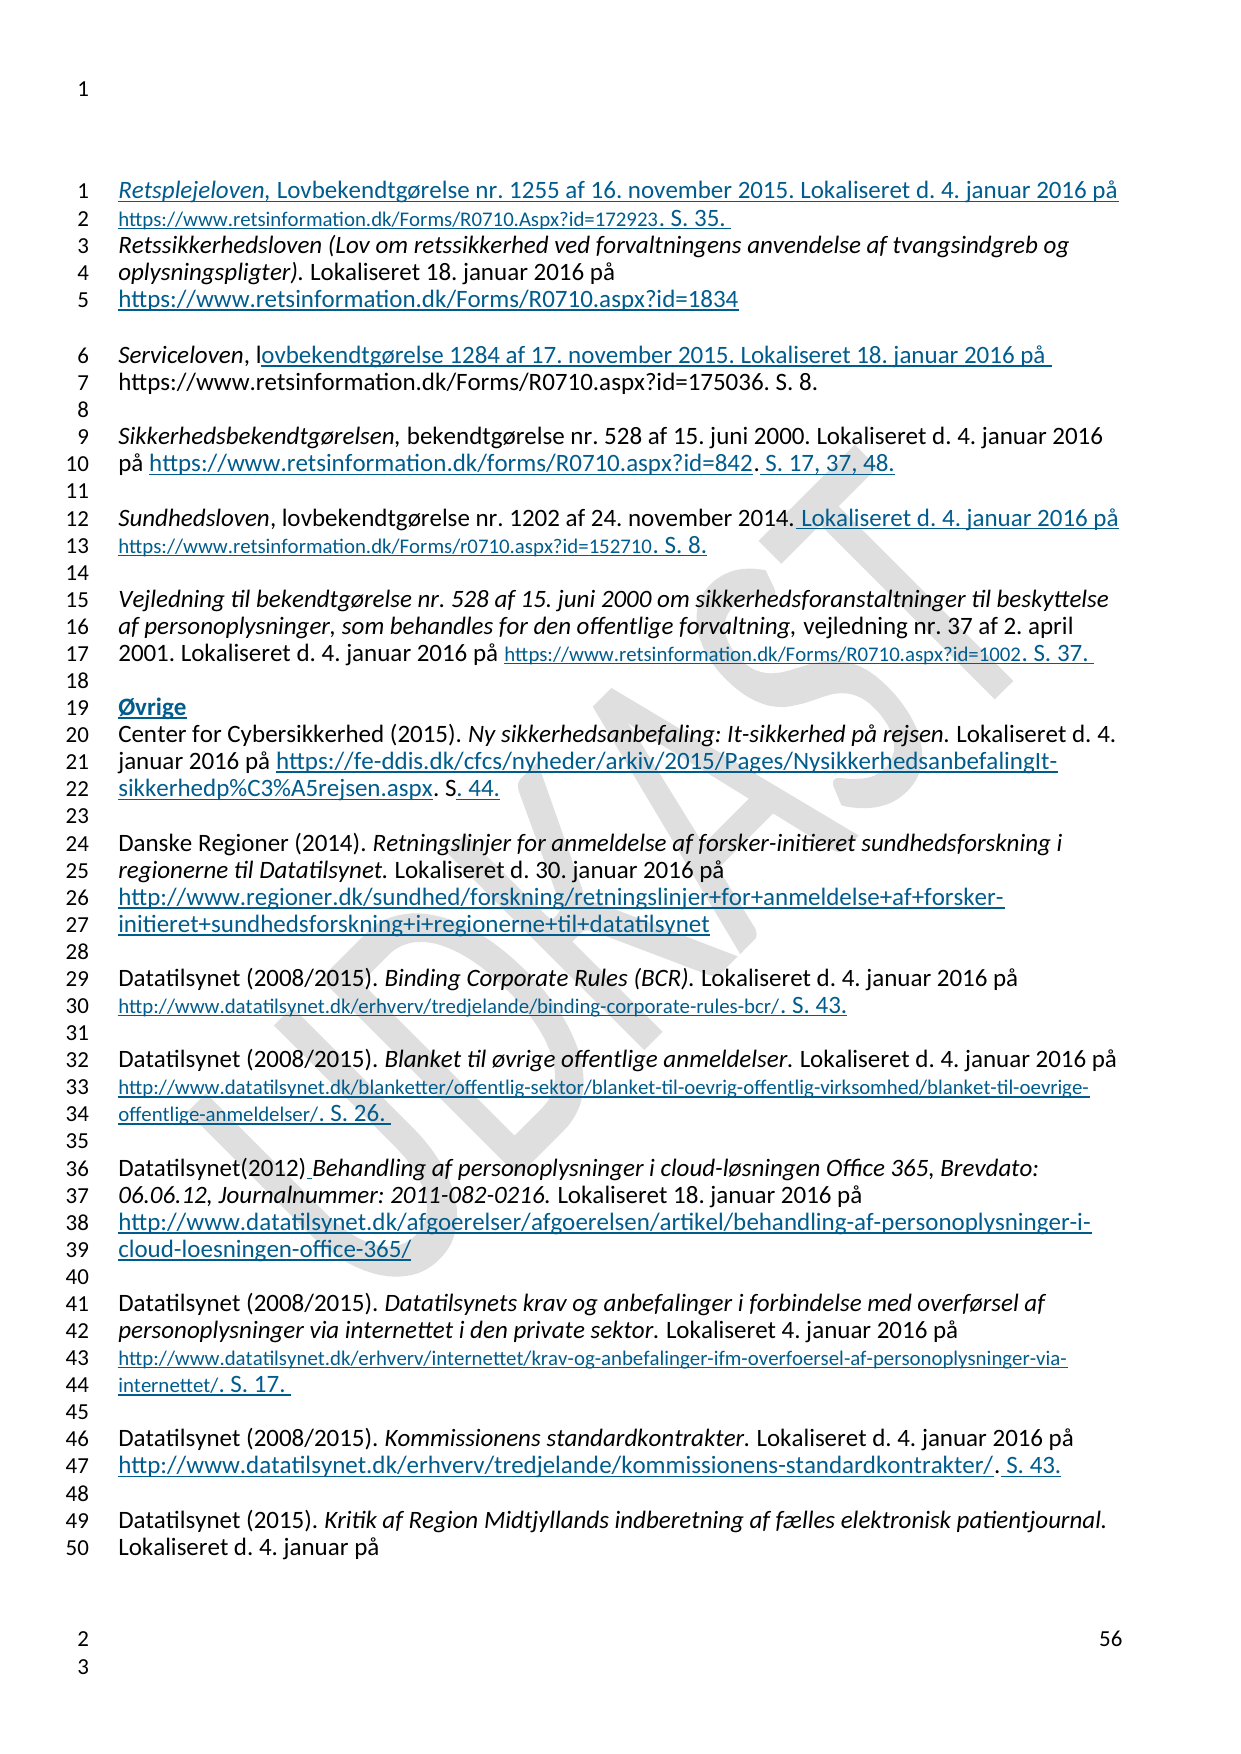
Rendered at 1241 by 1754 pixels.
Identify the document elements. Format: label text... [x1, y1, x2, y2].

picture [133, 540, 142, 550]
picture [133, 1000, 142, 1010]
picture [133, 1081, 142, 1091]
text Danske Regioner (2014). Retningslinjer for anmeldelse af forsker-initieret sundhedsforskning i regionerne til Datatilsynet. Lokaliseret d. 30. januar 2016 på http://www.regioner.dk/sundhed/forskning/retningslinjer+for+anmeldelse+af+forsker-initieret+sundhedsforskning+i+regionerne+til+datatilsynet [118, 829, 1122, 938]
text Datatilsynet (2008/2015). Datatilsynets krav og anbefalinger i forbindelse med overførsel af personoplysninger via internettet i den private sektor. Lokaliseret 4. januar 2016 på http://www.datatilsynet.dk/erhverv/internettet/krav-og-anbefalinger-ifm-overfoersel-af-personoplysninger-via-internettet/. S. 17. [118, 1290, 1122, 1398]
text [118, 1506, 1122, 1561]
picture [275, 788, 282, 796]
text Retsplejeloven, Lovbekendtgørelse nr. 1255 af 16. november 2015. Lokaliseret d. 4. januar 2016 på https://www.retsinformation.dk/Forms/R0710.Aspx?id=172923. S. 35. [118, 177, 1122, 231]
text http://www.datatilsynet.dk/blanketter/offentlig-sektor/blanket-til-oevrig-offentlig-virksomhed/blanket-til-oevrige-offentlige-anmeldelser/. S. 26. [118, 1073, 1122, 1127]
text Øvrige [118, 694, 1122, 721]
text Retssikkerhedsloven (Lov om retssikkerhed ved forvaltningens anvendelse af tvangsindgreb og oplysningspligter). Lokaliseret 18. januar 2016 på https://www.retsinformation.dk/Forms/R0710.aspx?id=1834 [118, 231, 1122, 313]
picture [133, 1352, 142, 1362]
picture [519, 648, 528, 658]
text Datatilsynet (2008/2015). Kommissionens standardkontrakter. Lokaliseret d. 4. januar 2016 på http://www.datatilsynet.dk/erhverv/tredjelande/kommissionens-standardkontrakter/. S. 43. [118, 1425, 1122, 1479]
text Center for Cybersikkerhed (2015). Ny sikkerhedsanbefaling: It-sikkerhed på rejsen. Lokaliseret d. 4. januar 2016 på https://fe-ddis.dk/cfcs/nyheder/arkiv/2015/Pages/NysikkerhedsanbefalingIt-sikkerhedp%C3%A5rejsen.aspx. S. 44. [118, 721, 1122, 802]
text Vejledning til bekendtgørelse nr. 528 af 15. juni 2000 om sikkerhedsforanstaltninger til beskyttelse af personoplysninger, som behandles for den offentlige forvaltning, vejledning nr. 37 af 2. april 2001. Lokaliseret d. 4. januar 2016 på https://www.retsinformation.dk/Forms/R0710.aspx?id=1002. S. 37. [118, 586, 1122, 667]
picture [231, 787, 239, 796]
text Datatilsynet (2008/2015). Blanket til øvrige offentlige anmeldelser. Lokaliseret d. 4. januar 2016 på [118, 1046, 1122, 1073]
text Sundhedsloven, lovbekendtgørelse nr. 1202 af 24. november 2014. Lokaliseret d. 4. januar 2016 på https://www.retsinformation.dk/Forms/r0710.aspx?id=152710. S. 8. [118, 504, 1122, 558]
picture [497, 1352, 506, 1362]
text Datatilsynet (2008/2015). Binding Corporate Rules (BCR). Lokaliseret d. 4. januar 2016 på http://www.datatilsynet.dk/erhverv/tredjelande/binding-corporate-rules-bcr/. S. 43. [118, 965, 1122, 1019]
text Sikkerhedsbekendtgørelsen, bekendtgørelse nr. 528 af 15. juni 2000. Lokaliseret d. 4. januar 2016 på https://www.retsinformation.dk/forms/R0710.aspx?id=842. S. 17, 37, 48. [118, 423, 1122, 477]
text Datatilsynet(2012) Behandling af personoplysninger i cloud-løsningen Office 365, Brevdato: 06.06.12, Journalnummer: 2011-082-0216. Lokaliseret 18. januar 2016 på http://www.datatilsynet.dk/afgoerelser/afgoerelsen/artikel/behandling-af-personoplysninger-i-cloud-loesningen-office-365/ [118, 1154, 1122, 1263]
picture [133, 213, 142, 223]
text Serviceloven, lovbekendtgørelse 1284 af 17. november 2015. Lokaliseret 18. januar 2016 på https://www.retsinformation.dk/Forms/R0710.aspx?id=175036. S. 8. [118, 342, 1122, 396]
